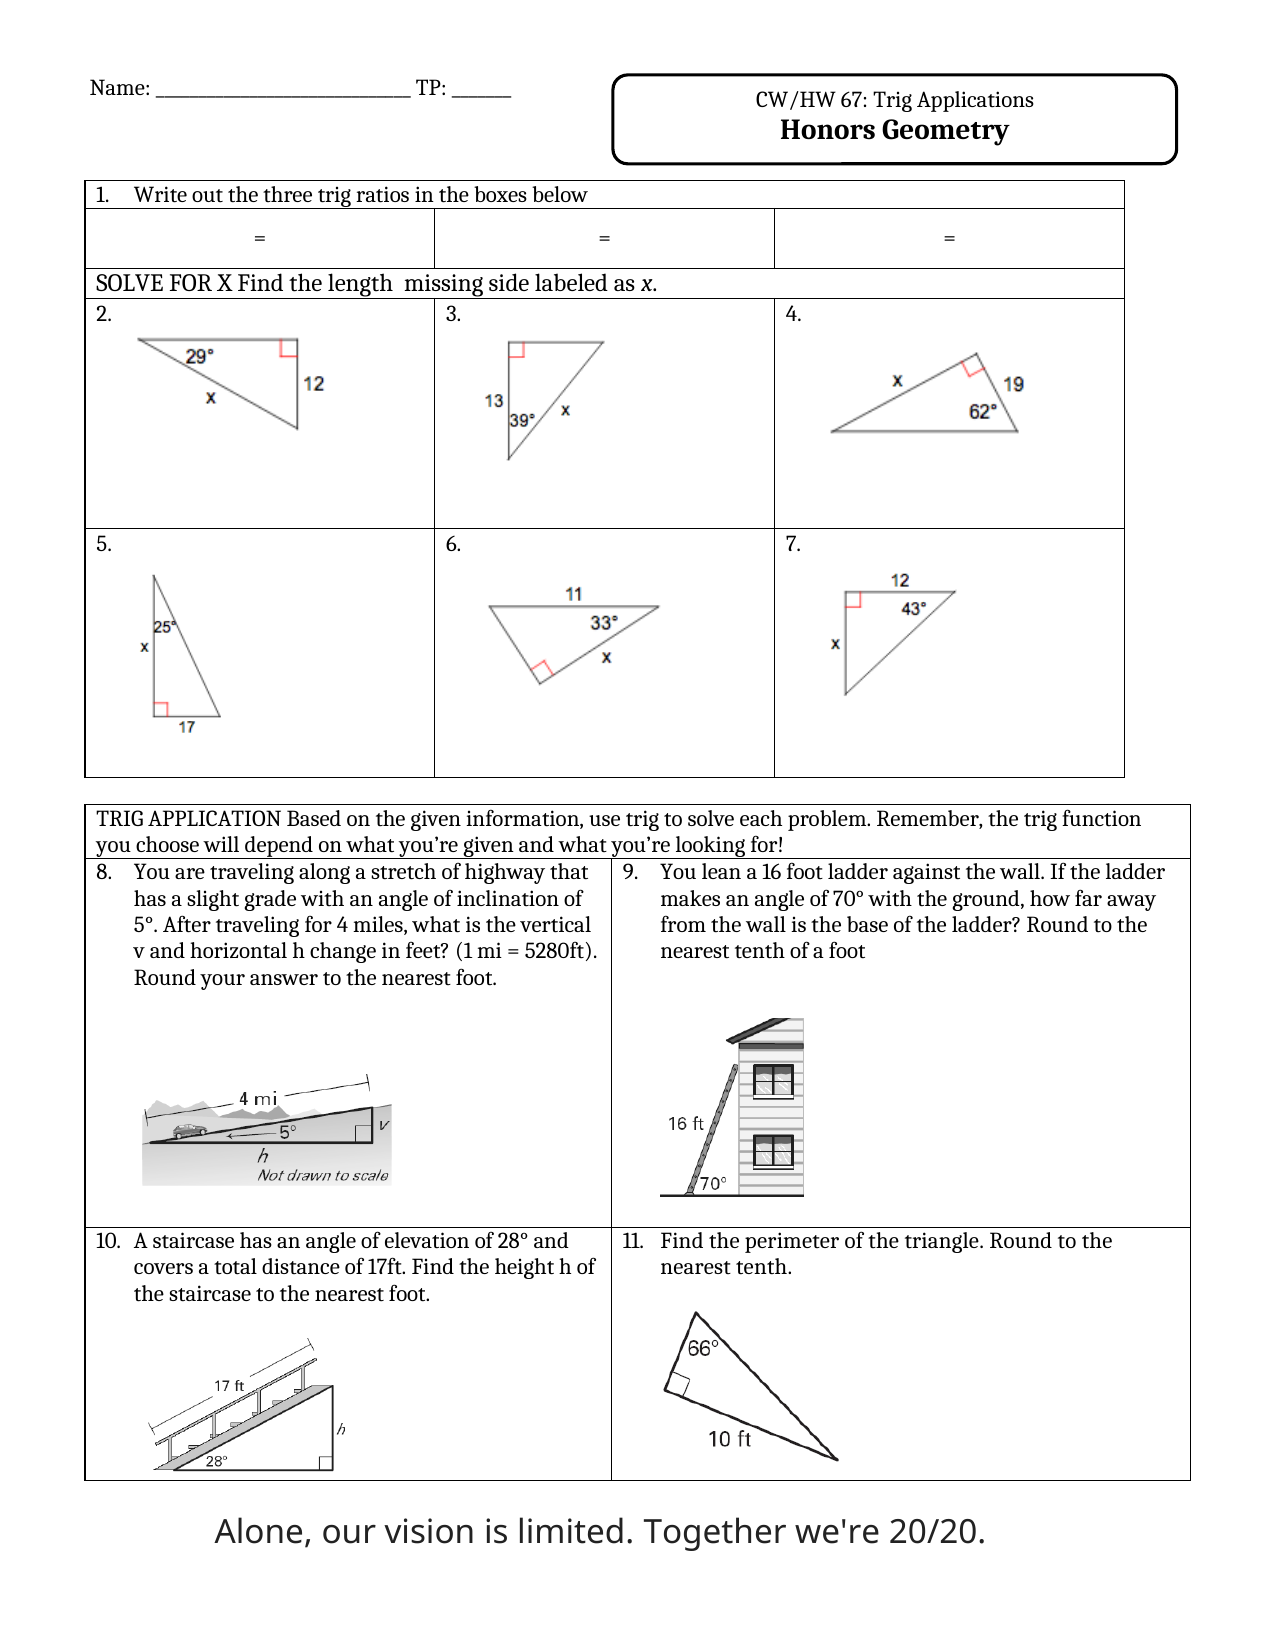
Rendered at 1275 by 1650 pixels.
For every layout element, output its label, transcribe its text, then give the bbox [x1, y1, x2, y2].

table_cell = [86, 209, 434, 268]
picture [483, 557, 668, 695]
table_header Write out the three trig ratios in the boxes below [86, 181, 1124, 208]
text Name: ______________________________ TP: _______ [84, 75, 618, 101]
picture [483, 327, 612, 469]
table_cell You are traveling along a stretch of highway that has a slight grade with an angle of inclination of 5°. After traveling for 4 miles, what is the vertical v and horizontal h change in feet? (1 mi = 5280ft). Round your answer to the nearest foot. [86, 859, 611, 1227]
table_cell [86, 299, 434, 527]
table_cell SOLVE FOR X Find the length missing side labeled as x. [86, 269, 1124, 298]
table_cell [435, 529, 774, 777]
table_cell = [435, 209, 774, 268]
picture [823, 557, 971, 706]
picture [660, 1308, 840, 1468]
table_cell [775, 299, 1124, 527]
picture [133, 327, 355, 439]
table_cell [435, 299, 774, 527]
table_cell You lean a 16 foot ladder against the wall. If the ladder makes an angle of 70° with the ground, how far away from the wall is the base of the ladder? Round to the nearest tenth of a foot [612, 859, 1190, 1227]
picture [823, 327, 1046, 461]
table_cell [86, 529, 434, 777]
table_cell A staircase has an angle of elevation of 28° and covers a total distance of 17ft. Find the height h of the staircase to the nearest foot. [86, 1228, 611, 1479]
table_header TRIG APPLICATION Based on the given information, use trig to solve each problem. Remember, the trig function you choose will depend on what you’re given and what you’re looking for! [86, 805, 1190, 858]
table_cell Find the perimeter of the triangle. Round to the nearest tenth. [612, 1228, 1190, 1479]
table_cell [775, 529, 1124, 777]
table_cell = [775, 209, 1124, 268]
picture [133, 557, 230, 747]
